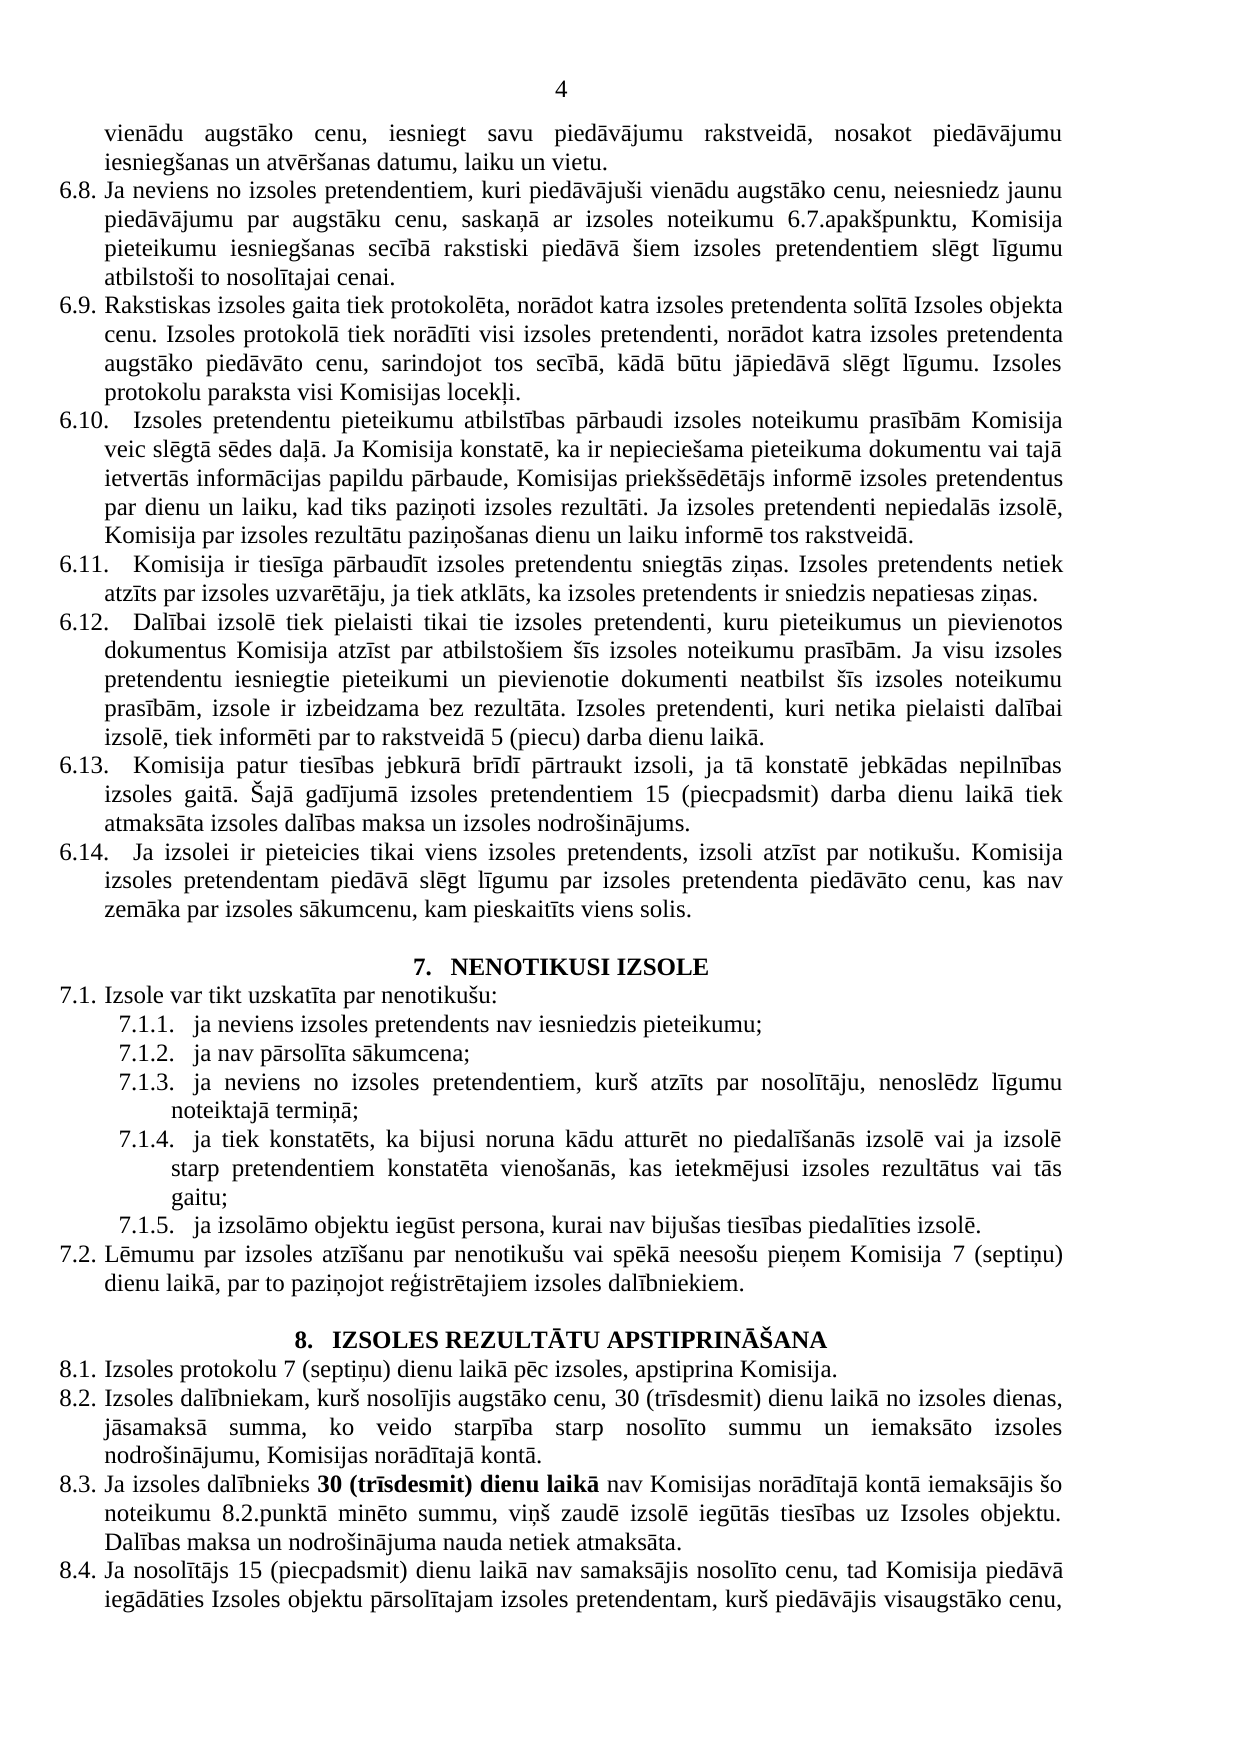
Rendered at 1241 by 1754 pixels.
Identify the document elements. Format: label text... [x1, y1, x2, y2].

list ja nav pārsolīta sākumcena; [118, 1038, 1063, 1067]
list Komisija ir tiesīga pārbaudīt izsoles pretendentu sniegtās ziņas. Izsoles pretendents netiek atzīts par izsoles uzvarētāju, ja tiek atklāts, ka izsoles pretendents ir sniedzis nepatiesas ziņas. [59, 549, 1063, 607]
list ja neviens izsoles pretendents nav iesniedzis pieteikumu; [118, 1009, 1063, 1038]
list Izsoles dalībniekam, kurš nosolījis augstāko cenu, 30 (trīsdesmit) dienu laikā no izsoles dienas, jāsamaksā summa, ko veido starpība starp nosolīto summu un iemaksāto izsoles nodrošinājumu, Komisijas norādītajā kontā. [59, 1383, 1063, 1469]
list Ja neviens no izsoles pretendentiem, kuri piedāvājuši vienādu augstāko cenu, neiesniedz jaunu piedāvājumu par augstāku cenu, saskaņā ar izsoles noteikumu 6.7.apakšpunktu, Komisija pieteikumu iesniegšanas secībā rakstiski piedāvā šiem izsoles pretendentiem slēgt līgumu atbilstoši to nosolītajai cenai. [59, 176, 1063, 291]
list Lēmumu par izsoles atzīšanu par nenotikušu vai spēkā neesošu pieņem Komisija 7 (septiņu) dienu laikā, par to paziņojot reģistrētajiem izsoles dalībniekiem. [59, 1239, 1063, 1297]
list Izsole var tikt uzskatīta par nenotikušu: [59, 981, 1063, 1009]
list Izsoles pretendentu pieteikumu atbilstības pārbaudi izsoles noteikumu prasībām Komisija veic slēgtā sēdes daļā. Ja Komisija konstatē, ka ir nepieciešama pieteikuma dokumentu vai tajā ietvertās informācijas papildu pārbaude, Komisijas priekšsēdētājs informē izsoles pretendentus par dienu un laiku, kad tiks paziņoti izsoles rezultāti. Ja izsoles pretendenti nepiedalās izsolē, Komisija par izsoles rezultātu paziņošanas dienu un laiku informē tos rakstveidā. [59, 406, 1063, 549]
list Ja izsolei ir pieteicies tikai viens izsoles pretendents, izsoli atzīst par notikušu. Komisija izsoles pretendentam piedāvā slēgt līgumu par izsoles pretendenta piedāvāto cenu, kas nav zemāka par izsoles sākumcenu, kam pieskaitīts viens solis. [59, 837, 1063, 923]
list Ja izsoles dalībnieks 30 (trīsdesmit) dienu laikā nav Komisijas norādītajā kontā iemaksājis šo noteikumu 8.2.punktā minēto summu, viņš zaudē izsolē iegūtās tiesības uz Izsoles objektu. Dalības maksa un nodrošinājuma nauda netiek atmaksāta. [59, 1469, 1063, 1556]
list Dalībai izsolē tiek pielaisti tikai tie izsoles pretendenti, kuru pieteikumus un pievienotos dokumentus Komisija atzīst par atbilstošiem šīs izsoles noteikumu prasībām. Ja visu izsoles pretendentu iesniegtie pieteikumi un pievienotie dokumenti neatbilst šīs izsoles noteikumu prasībām, izsole ir izbeidzama bez rezultāta. Izsoles pretendenti, kuri netika pielaisti dalībai izsolē, tiek informēti par to rakstveidā 5 (piecu) darba dienu laikā. [59, 607, 1063, 751]
list ja izsolāmo objektu iegūst persona, kurai nav bijušas tiesības piedalīties izsolē. [118, 1211, 1063, 1239]
list ja tiek konstatēts, ka bijusi noruna kādu atturēt no piedalīšanās izsolē vai ja izsolē starp pretendentiem konstatēta vienošanās, kas ietekmējusi izsoles rezultātus vai tās gaitu; [118, 1124, 1063, 1211]
list Rakstiskas izsoles gaita tiek protokolēta, norādot katra izsoles pretendenta solītā Izsoles objekta cenu. Izsoles protokolā tiek norādīti visi izsoles pretendenti, norādot katra izsoles pretendenta augstāko piedāvāto cenu, sarindojot tos secībā, kādā būtu jāpiedāvā slēgt līgumu. Izsoles protokolu paraksta visi Komisijas locekļi. [59, 291, 1063, 406]
list NENOTIKUSI IZSOLE [59, 952, 1063, 981]
list Izsoles protokolu 7 (septiņu) dienu laikā pēc izsoles, apstiprina Komisija. [59, 1354, 1063, 1383]
list IZSOLES REZULTĀTU APSTIPRINĀŠANA [59, 1326, 1063, 1354]
list Komisija patur tiesības jebkurā brīdī pārtraukt izsoli, ja tā konstatē jebkādas nepilnības izsoles gaitā. Šajā gadījumā izsoles pretendentiem 15 (piecpadsmit) darba dienu laikā tiek atmaksāta izsoles dalības maksa un izsoles nodrošinājums. [59, 751, 1063, 837]
list ja neviens no izsoles pretendentiem, kurš atzīts par nosolītāju, nenoslēdz līgumu noteiktajā termiņā; [118, 1067, 1063, 1124]
